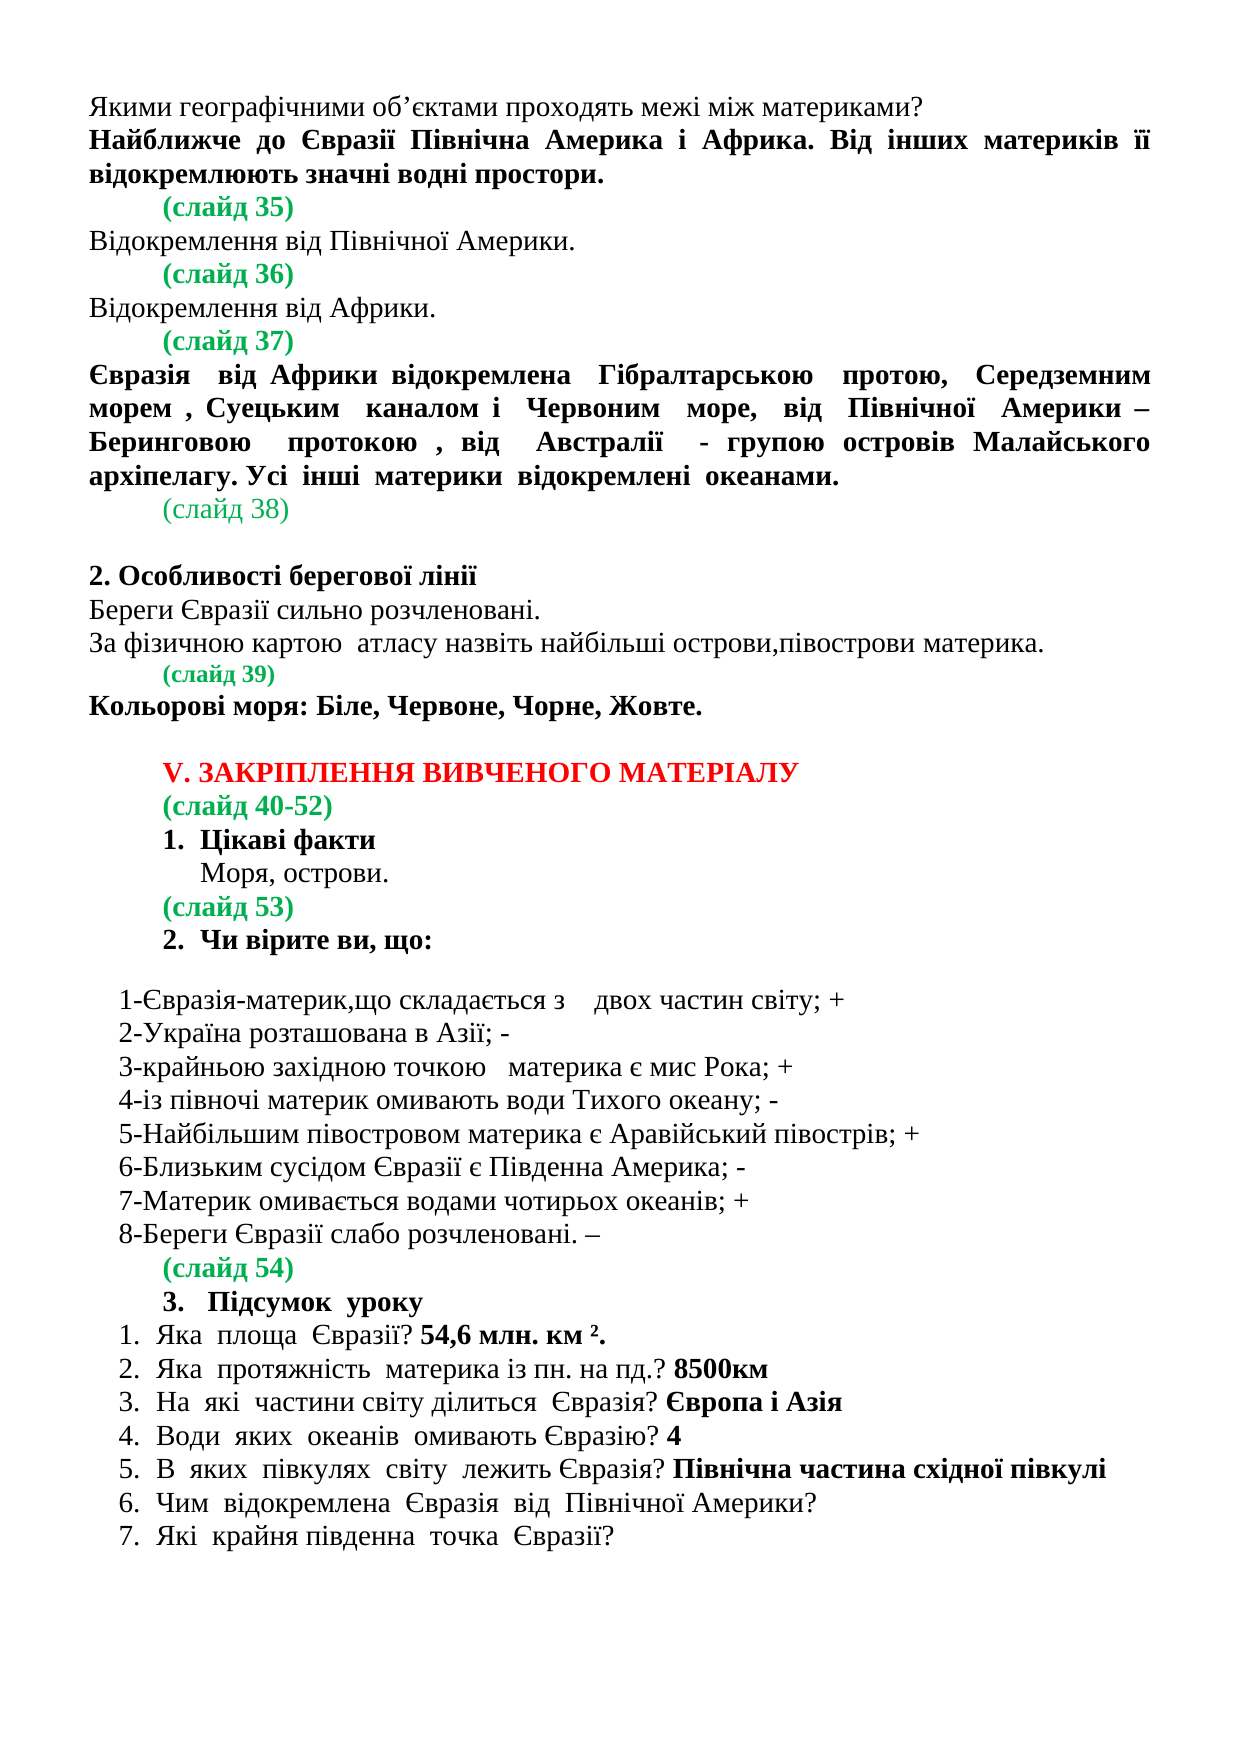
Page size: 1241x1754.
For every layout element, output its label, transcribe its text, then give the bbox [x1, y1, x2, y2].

list Цікаві факти [162, 822, 1152, 855]
text V. ЗАКРІПЛЕННЯ ВИВЧЕНОГО МАТЕРІАЛУ [89, 755, 1152, 788]
list Води яких океанів омивають Євразію? 4 [118, 1418, 1152, 1451]
text (слайд 39) [89, 659, 1152, 688]
text (слайд 36) [89, 256, 1152, 290]
text Кольорові моря: Біле, Червоне, Чорне, Жовте. [89, 688, 1152, 721]
text 3. Підсумок уроку [89, 1284, 1152, 1317]
text Найближче до Євразії Північна Америка і Африка. Від інших материків її відокремлюють значні водні простори. [89, 122, 1152, 189]
text Євразія від Африки відокремлена Гібралтарською протою, Середземним морем , Суецьким каналом і Червоним море, від Північної Америки – Беринговою протокою , від Австралії - групою островів Малайського архіпелагу. Усі інші материки відокремлені океанами. [89, 357, 1152, 491]
text 1-Євразія-материк,що складається з двох частин світу; + [89, 982, 1152, 1015]
text 7-Материк омивається водами чотирьох океанів; + [89, 1183, 1152, 1217]
text (слайд 54) [89, 1250, 1152, 1284]
text (слайд 35) [89, 189, 1152, 223]
list Чим відокремлена Євразія від Північної Америки? [118, 1485, 1152, 1518]
list Які крайня південна точка Євразії? [118, 1518, 1152, 1552]
list Яка площа Євразії? 54,6 млн. км ². [118, 1317, 1152, 1351]
text (слайд 37) [89, 323, 1152, 357]
list Яка протяжність материка із пн. на пд.? 8500км [118, 1351, 1152, 1384]
list На які частини світу ділиться Євразія? Європа і Азія [118, 1384, 1152, 1418]
text 3-крайньою західною точкою материка є мис Рока; + [89, 1049, 1152, 1082]
text 2-Україна розташована в Азії; - [89, 1015, 1152, 1049]
text (слайд 38) [89, 491, 1152, 525]
text (слайд 53) [89, 889, 1152, 922]
list Чи вірите ви, що: [162, 922, 1152, 956]
list В яких півкулях світу лежить Євразія? Північна частина східної півкулі [118, 1451, 1152, 1485]
text 8-Береги Євразії слабо розчленовані. – [89, 1217, 1152, 1250]
text 6-Близьким сусідом Євразії є Південна Америка; - [89, 1149, 1152, 1183]
text За фізичною картою атласу назвіть найбільші острови,півострови материка. [89, 625, 1152, 659]
text 2. Особливості берегової лінії [89, 558, 1152, 592]
text (слайд 40-52) [89, 788, 1152, 822]
text 4-із півночі материк омивають води Тихого океану; - [89, 1082, 1152, 1116]
text Якими географічними об’єктами проходять межі між материками? [89, 89, 1152, 122]
text Береги Євразії сильно розчленовані. [89, 592, 1152, 625]
text Відокремлення від Північної Америки. [89, 223, 1152, 256]
list Моря, острови. [200, 855, 1152, 889]
text 5-Найбільшим півостровом материка є Аравійський півострів; + [89, 1116, 1152, 1149]
text Відокремлення від Африки. [89, 290, 1152, 323]
